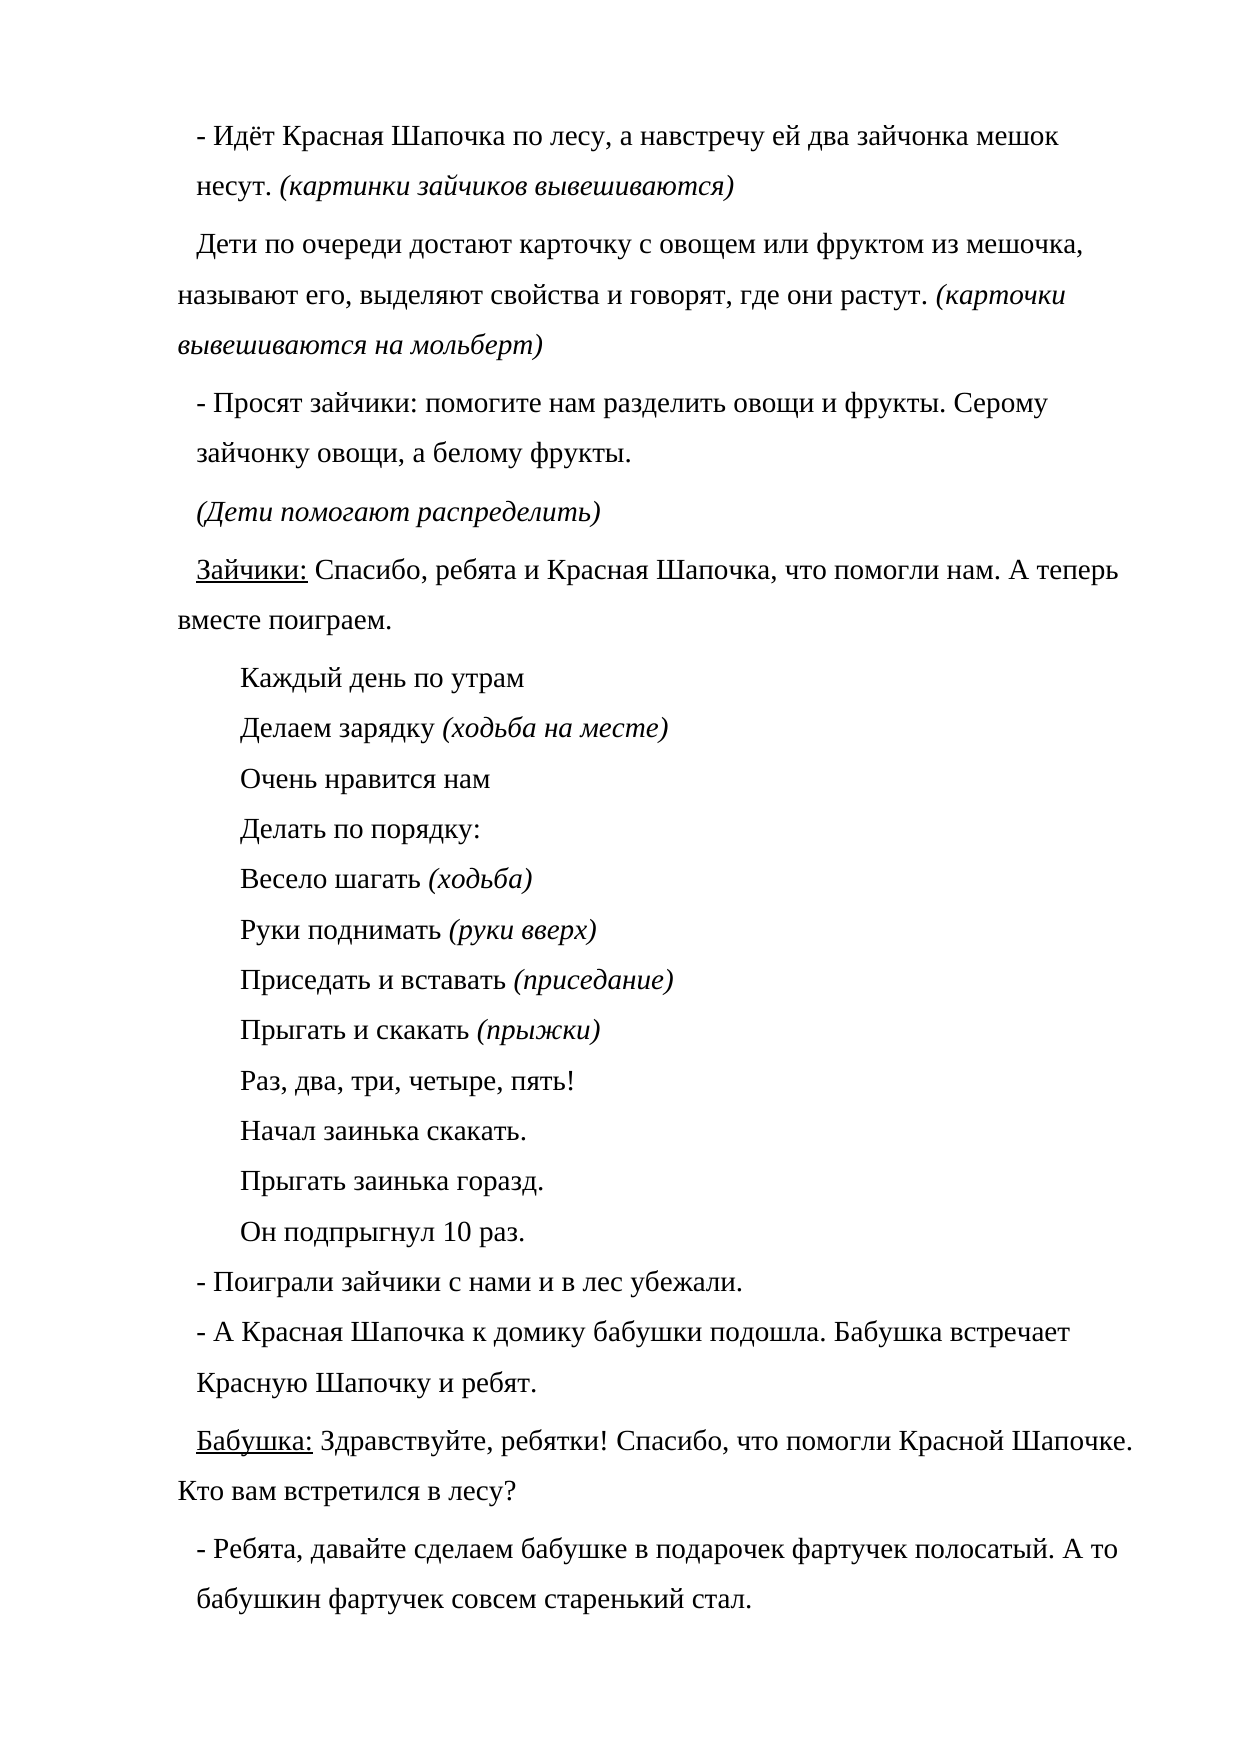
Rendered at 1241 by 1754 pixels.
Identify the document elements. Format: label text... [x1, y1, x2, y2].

text (Дети помогают распределить) [177, 494, 1152, 527]
text Зайчики: Спасибо, ребята и Красная Шапочка, что помогли нам. А теперь вместе поиграем. [177, 552, 1152, 636]
text Прыгать и скакать (прыжки) [240, 1012, 1089, 1046]
text Делать по порядку: [240, 811, 1089, 845]
text Очень нравится нам [240, 761, 1089, 794]
text - Ребята, давайте сделаем бабушке в подарочек фартучек полосатый. А то бабушкин фартучек совсем старенький стал. [196, 1531, 1133, 1615]
text Приседать и вставать (приседание) [240, 962, 1089, 996]
text Каждый день по утрам [240, 660, 1089, 694]
text Дети по очереди достают карточку с овощем или фруктом из мешочка, называют его, выделяют свойства и говорят, где они растут. (карточки вывешиваются на мольберт) [177, 227, 1152, 361]
text - Идёт Красная Шапочка по лесу, а навстречу ей два зайчонка мешок несут. (картинки зайчиков вывешиваются) [196, 118, 1133, 202]
text Начал заинька скакать. [240, 1113, 1089, 1147]
text Руки поднимать (руки вверх) [240, 912, 1089, 945]
text Весело шагать (ходьба) [240, 862, 1089, 895]
text - А Красная Шапочка к домику бабушки подошла. Бабушка встречает Красную Шапочку и ребят. [196, 1314, 1133, 1398]
text Делаем зарядку (ходьба на месте) [240, 711, 1089, 744]
text Бабушка: Здравствуйте, ребятки! Спасибо, что помогли Красной Шапочке. Кто вам встретился в лесу? [177, 1423, 1152, 1507]
text - Поиграли зайчики с нами и в лес убежали. [196, 1264, 1133, 1298]
text - Просят зайчики: помогите нам разделить овощи и фрукты. Серому зайчонку овощи, а белому фрукты. [196, 385, 1133, 469]
text Прыгать заинька горазд. [240, 1163, 1089, 1197]
text Раз, два, три, четыре, пять! [240, 1063, 1089, 1096]
text Он подпрыгнул 10 раз. [240, 1214, 1089, 1247]
